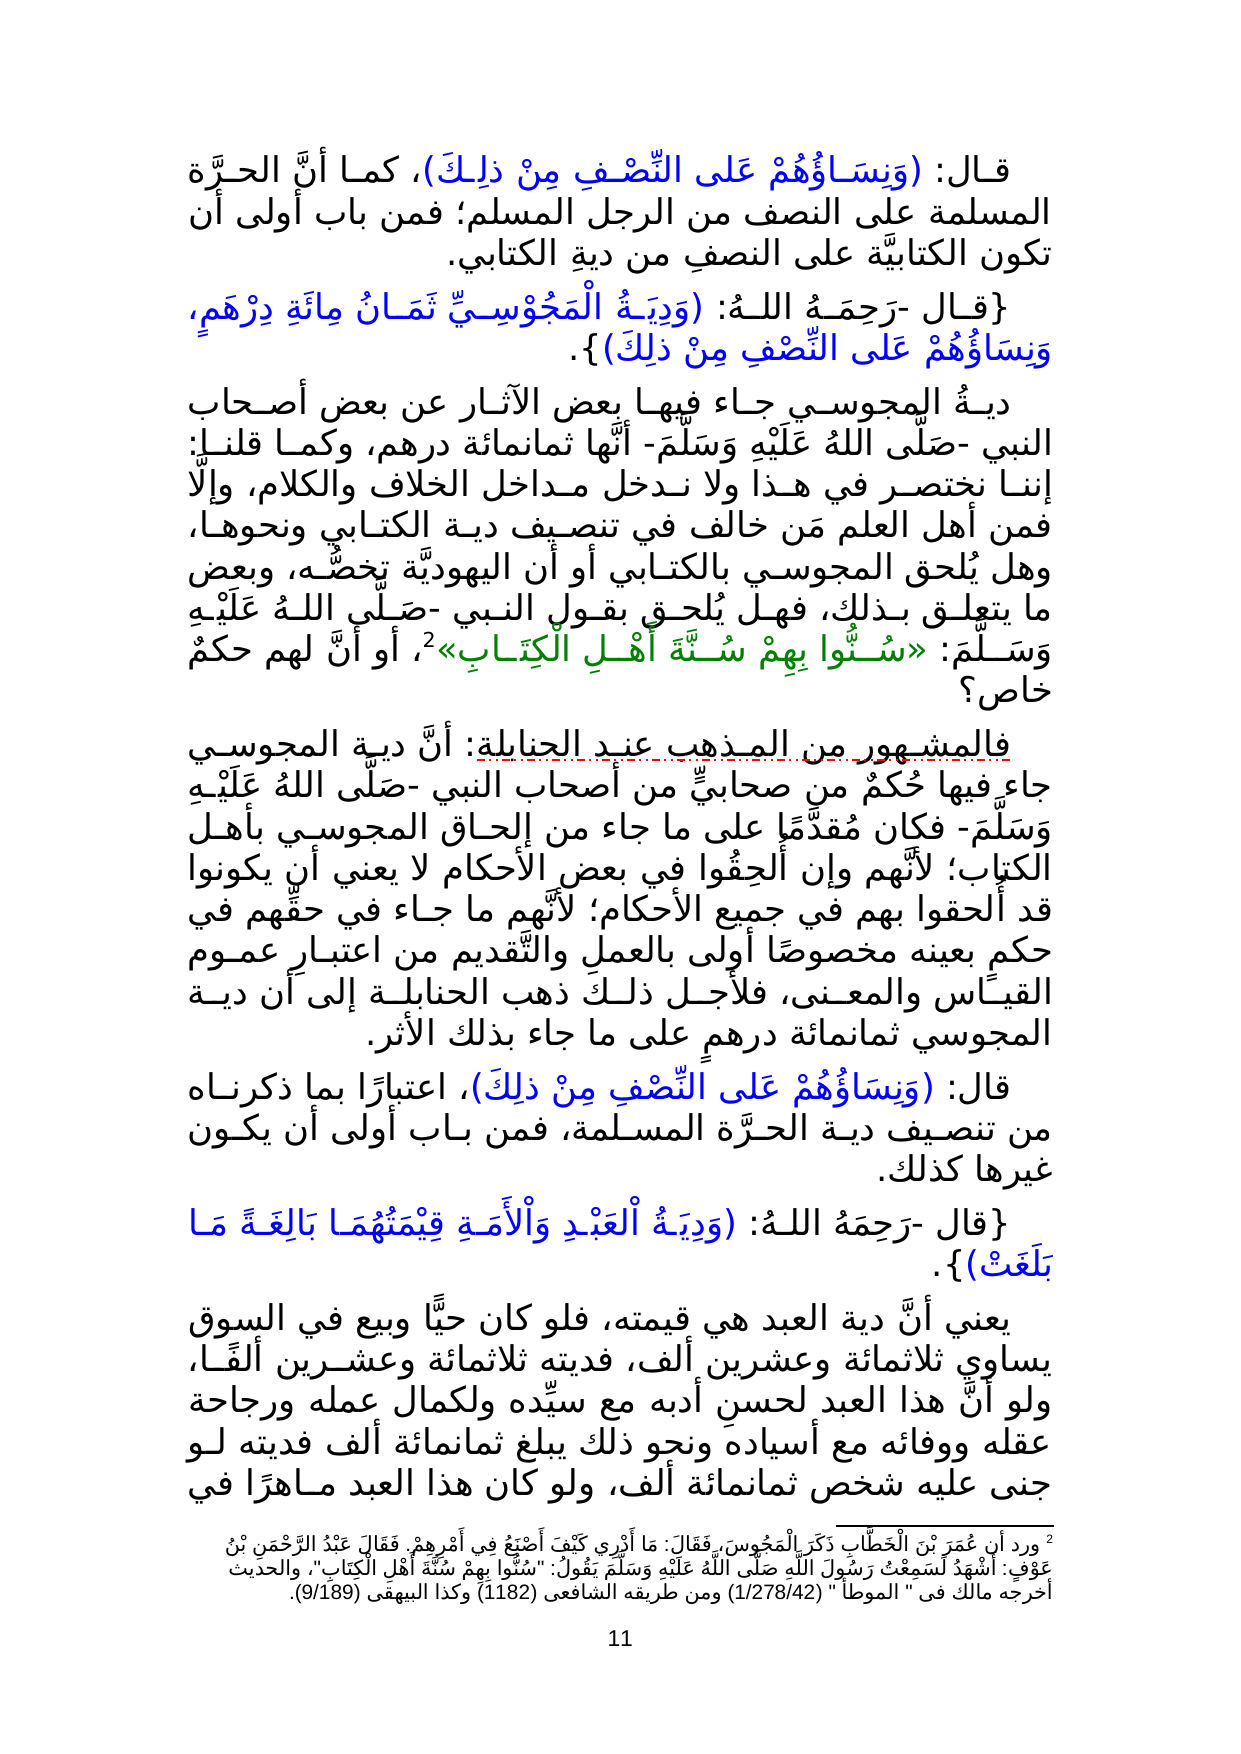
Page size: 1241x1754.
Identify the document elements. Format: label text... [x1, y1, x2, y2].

text قال: (وَنِسَاؤُهُمْ عَلى النِّصْفِ مِنْ ذلِكَ)، اعتبارًا بما ذكرناه من تنصيف دية الحرَّة المسلمة، فمن باب أولى أن يكون غيرها كذلك. [187, 1066, 1053, 1190]
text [187, 1297, 1053, 1504]
text فالمشهور من المذهب عند الحنابلة: أنَّ دية المجوسي جاء فيها حُكمٌ من صحابيٍّ من أصحاب النبي -صَلَّى اللهُ عَلَيْهِ وَسَلَّمَ- فكان مُقدَّمًا على ما جاء من إلحاق المجوسي بأهل الكتاب؛ لأنَّهم وإن أُلحِقُوا في بعض الأحكام لا يعني أن يكونوا قد أُلحقوا بهم في جميع الأحكام؛ لأنَّهم ما جاء في حقِّهم في حكمٍ بعينه مخصوصًا أولى بالعملِ والتَّقديم من اعتبارِ عموم القياس والمعنى، فلأجل ذلك ذهب الحنابلة إلى أن دية المجوسي ثمانمائة درهمٍ على ما جاء بذلك الأثر. [187, 724, 1053, 1054]
text {قال -رَحِمَهُ اللهُ: (وَدِيَةُ الْمَجُوْسِيِّ ثَمَانُ مِائَةِ دِرْهَمٍ، وَنِسَاؤُهُمْ عَلى النِّصْفِ مِنْ ذلِكَ)}. [187, 286, 1053, 369]
text ديةُ المجوسي جاء فيها بعض الآثار عن بعض أصحاب النبي -صَلَّى اللهُ عَلَيْهِ وَسَلَّمَ- أنَّها ثمانمائة درهم، وكما قلنا: إننا نختصر في هذا ولا ندخل مداخل الخلاف والكلام، وإلَّا فمن أهل العلم مَن خالف في تنصيف دية الكتابي ونحوها، وهل يُلحق المجوسي بالكتابي أو أن اليهوديَّة تخصُّه، وبعض ما يتعلق بذلك، فهل يُلحق بقول النبي -صَلَّى اللهُ عَلَيْهِ وَسَلَّمَ: «سُنُّوا بِهِمْ سُنَّةَ أَهْلِ الْكِتَابِ»، أو أنَّ لهم حكمٌ خاص؟ [187, 381, 1053, 711]
text {قال -رَحِمَهُ اللهُ: (وَدِيَةُ اْلعَبْدِ وَاْلأَمَةِ قِيْمَتُهُمَا بَالِغَةً مَا بَلَغَتْ)}. [187, 1202, 1053, 1285]
text قال: (وَنِسَاؤُهُمْ عَلى النِّصْفِ مِنْ ذلِكَ)، كما أنَّ الحرَّة المسلمة على النصف من الرجل المسلم؛ فمن باب أولى أن تكون الكتابيَّة على النصفِ من ديةِ الكتابي. [187, 150, 1053, 274]
